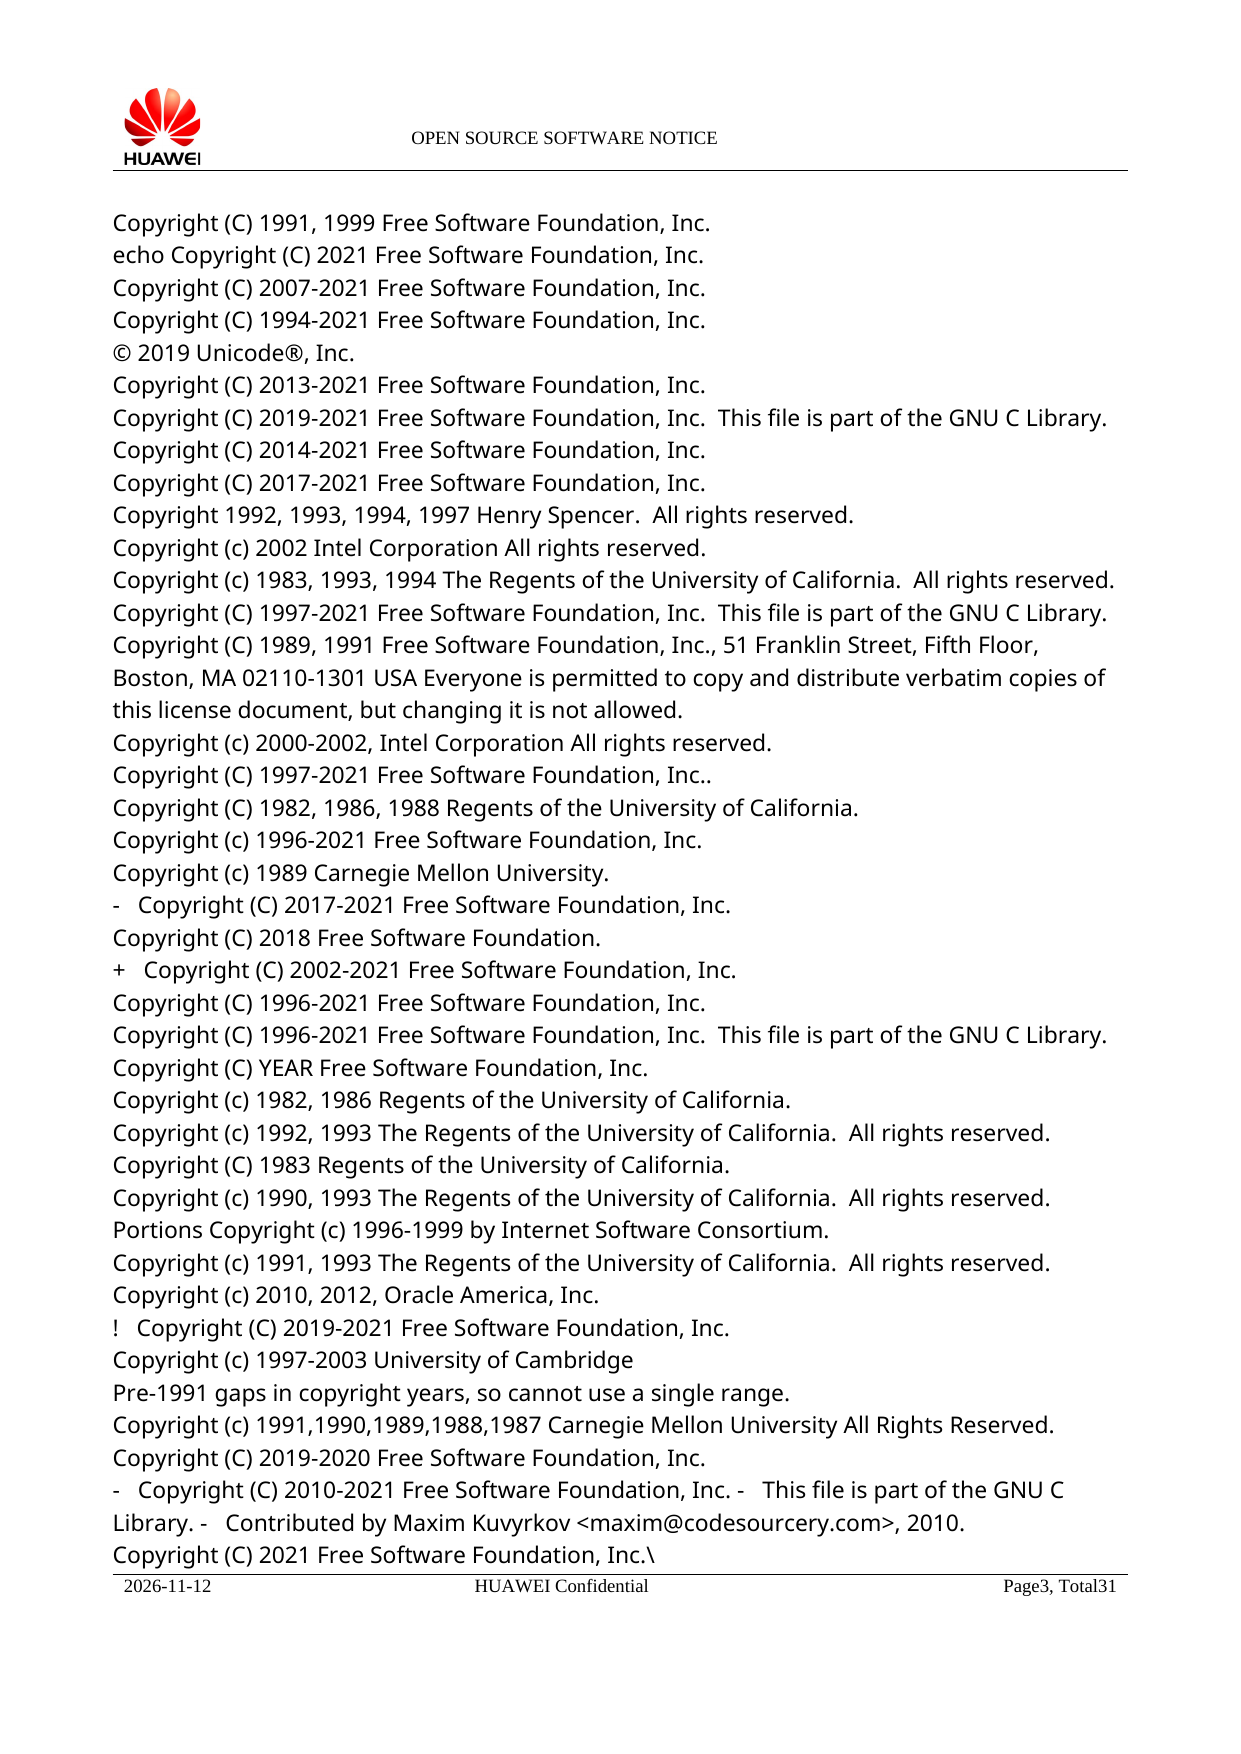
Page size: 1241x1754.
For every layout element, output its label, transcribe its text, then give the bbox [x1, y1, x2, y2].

picture [124, 88, 201, 165]
